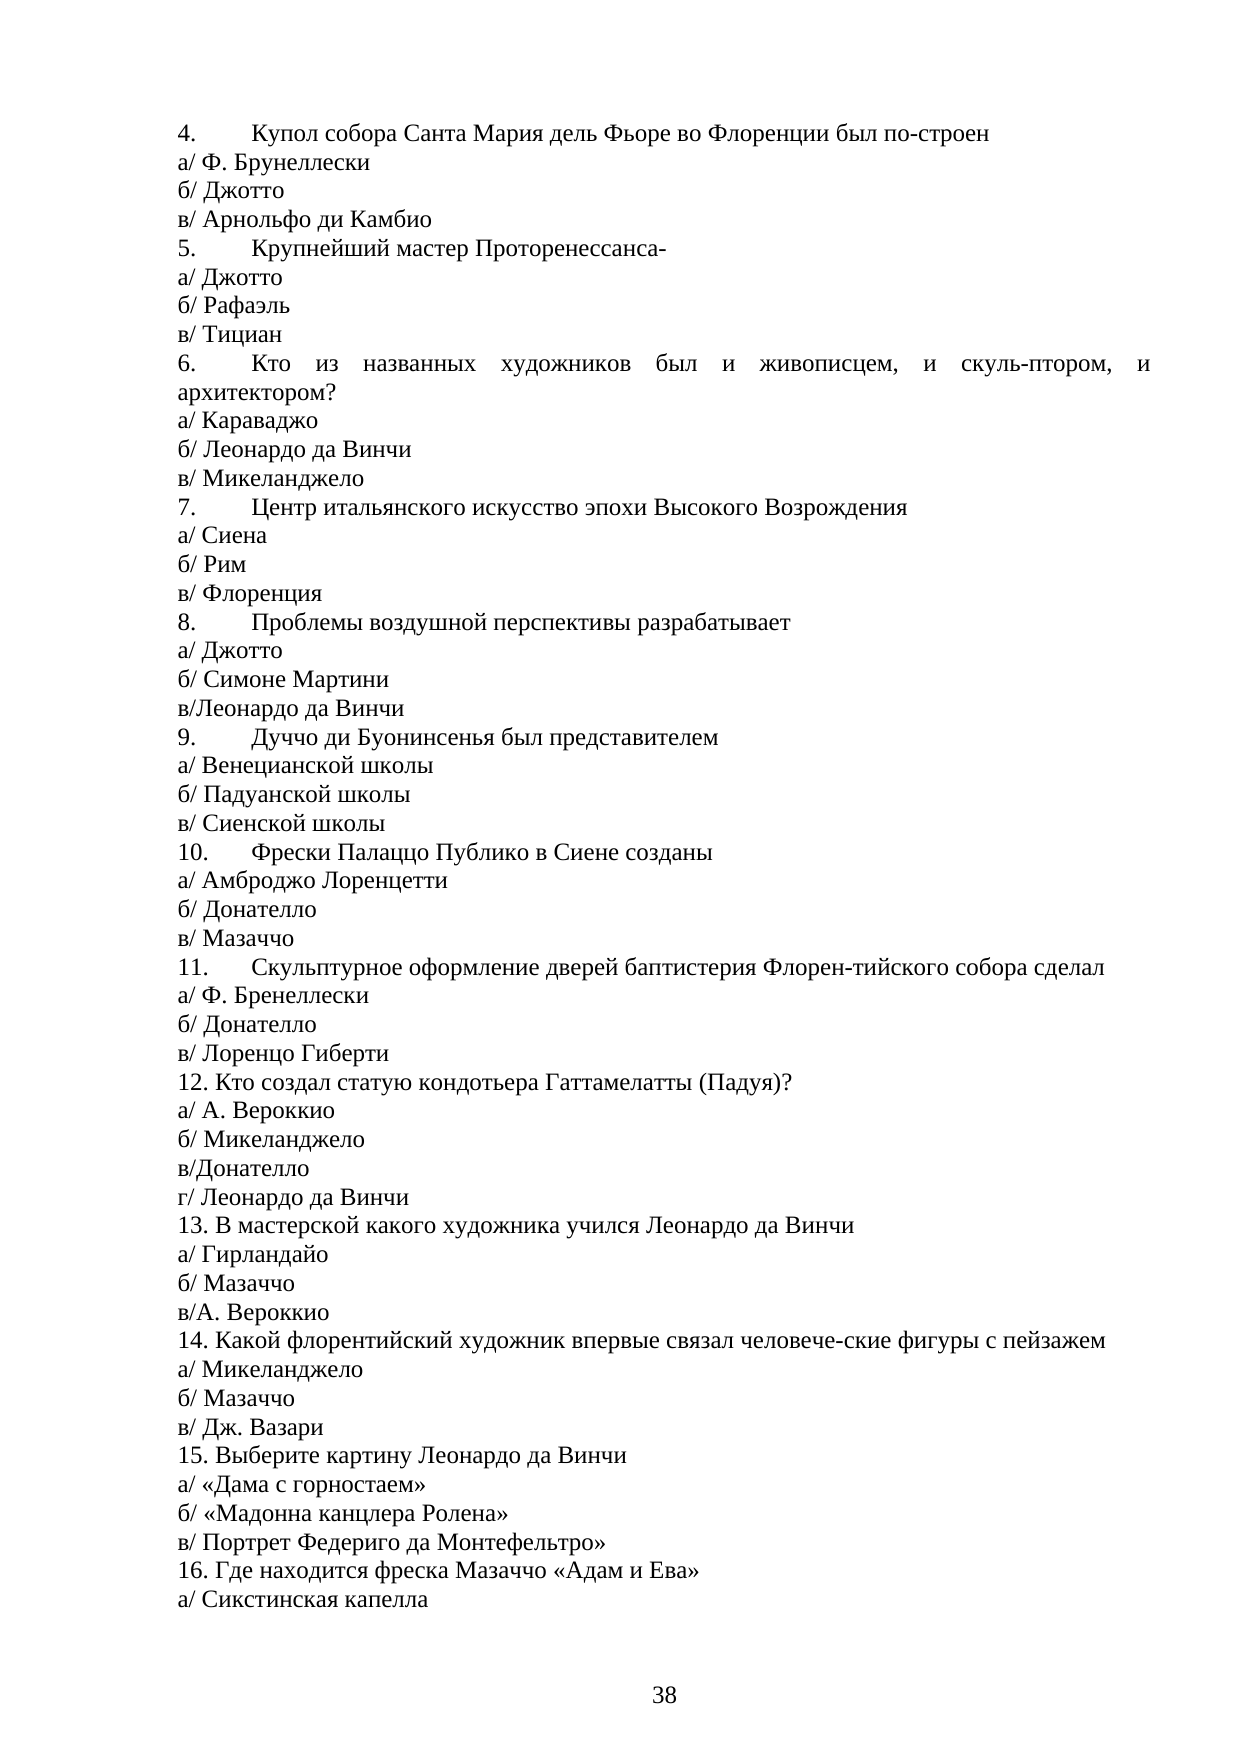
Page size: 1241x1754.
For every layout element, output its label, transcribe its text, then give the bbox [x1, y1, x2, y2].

text в/ Дж. Вазари [177, 1412, 1152, 1441]
text в/Донателло [177, 1153, 1152, 1182]
text а/ «Дама с горностаем» [177, 1469, 1152, 1498]
text в/ Портрет Федериго да Монтефельтро» [177, 1527, 1152, 1556]
text 15. Выберите картину Леонардо да Винчи [177, 1441, 1152, 1469]
text б/ Мазаччо [177, 1383, 1152, 1412]
text 11. Скульптурное оформление дверей баптистерия Флорен-тийского собора сделал [177, 952, 1152, 981]
text а/ Ф. Брунеллески [177, 147, 1152, 176]
text 9. Дуччо ди Буонинсенья был представителем [177, 722, 1152, 751]
text а/ Караваджо [177, 406, 1152, 434]
text 5. Крупнейший мастер Проторенессанса- [177, 233, 1152, 262]
text а/ А. Вероккио [177, 1096, 1152, 1124]
text а/ Сиена [177, 521, 1152, 549]
text в/ Флоренция [177, 578, 1152, 607]
text б/ Микеланджело [177, 1124, 1152, 1153]
text а/ Ф. Бренеллески [177, 981, 1152, 1009]
text а/ Венецианской школы [177, 751, 1152, 779]
text б/ Рим [177, 549, 1152, 578]
text а/ Джотто [177, 636, 1152, 664]
text а/ Амброджо Лоренцетти [177, 866, 1152, 894]
text а/ Гирландайо [177, 1239, 1152, 1268]
text а/ Сикстинская капелла [177, 1584, 1152, 1613]
text 12. Кто создал статую кондотьера Гаттамелатты (Падуя)? [177, 1067, 1152, 1096]
text 16. Где находится фреска Мазаччо «Адам и Ева» [177, 1556, 1152, 1584]
text г/ Леонардо да Винчи [177, 1182, 1152, 1211]
text в/ Тициан [177, 319, 1152, 348]
text 14. Какой флорентийский художник впервые связал человече-ские фигуры с пейзажем [177, 1326, 1152, 1354]
text в/ Микеланджело [177, 463, 1152, 492]
text 6. Кто из названных художников был и живописцем, и скуль-птором, и архитектором? [177, 348, 1152, 406]
text 13. В мастерской какого художника учился Леонардо да Винчи [177, 1211, 1152, 1239]
text в/ Арнольфо ди Камбио [177, 204, 1152, 233]
text б/ Джотто [177, 176, 1152, 204]
text б/ Мазаччо [177, 1268, 1152, 1297]
text а/ Микеланджело [177, 1354, 1152, 1383]
text б/ Падуанской школы [177, 779, 1152, 808]
text в/ Лоренцо Гиберти [177, 1038, 1152, 1067]
text 7. Центр итальянского искусство эпохи Высокого Возрождения [177, 492, 1152, 521]
text б/ Донателло [177, 894, 1152, 923]
text в/ Сиенской школы [177, 808, 1152, 837]
text 8. Проблемы воздушной перспективы разрабатывает [177, 607, 1152, 636]
text 10. Фрески Палаццо Публико в Сиене созданы [177, 837, 1152, 866]
text в/ Мазаччо [177, 923, 1152, 952]
text б/ «Мадонна канцлера Ролена» [177, 1498, 1152, 1527]
text в/А. Вероккио [177, 1297, 1152, 1326]
text в/Леонардо да Винчи [177, 693, 1152, 722]
text б/ Рафаэль [177, 291, 1152, 319]
text б/ Донателло [177, 1009, 1152, 1038]
text б/ Леонардо да Винчи [177, 434, 1152, 463]
text а/ Джотто [177, 262, 1152, 291]
text 4. Купол собора Санта Мария дель Фьоре во Флоренции был по-строен [177, 118, 1152, 147]
text б/ Симоне Мартини [177, 664, 1152, 693]
